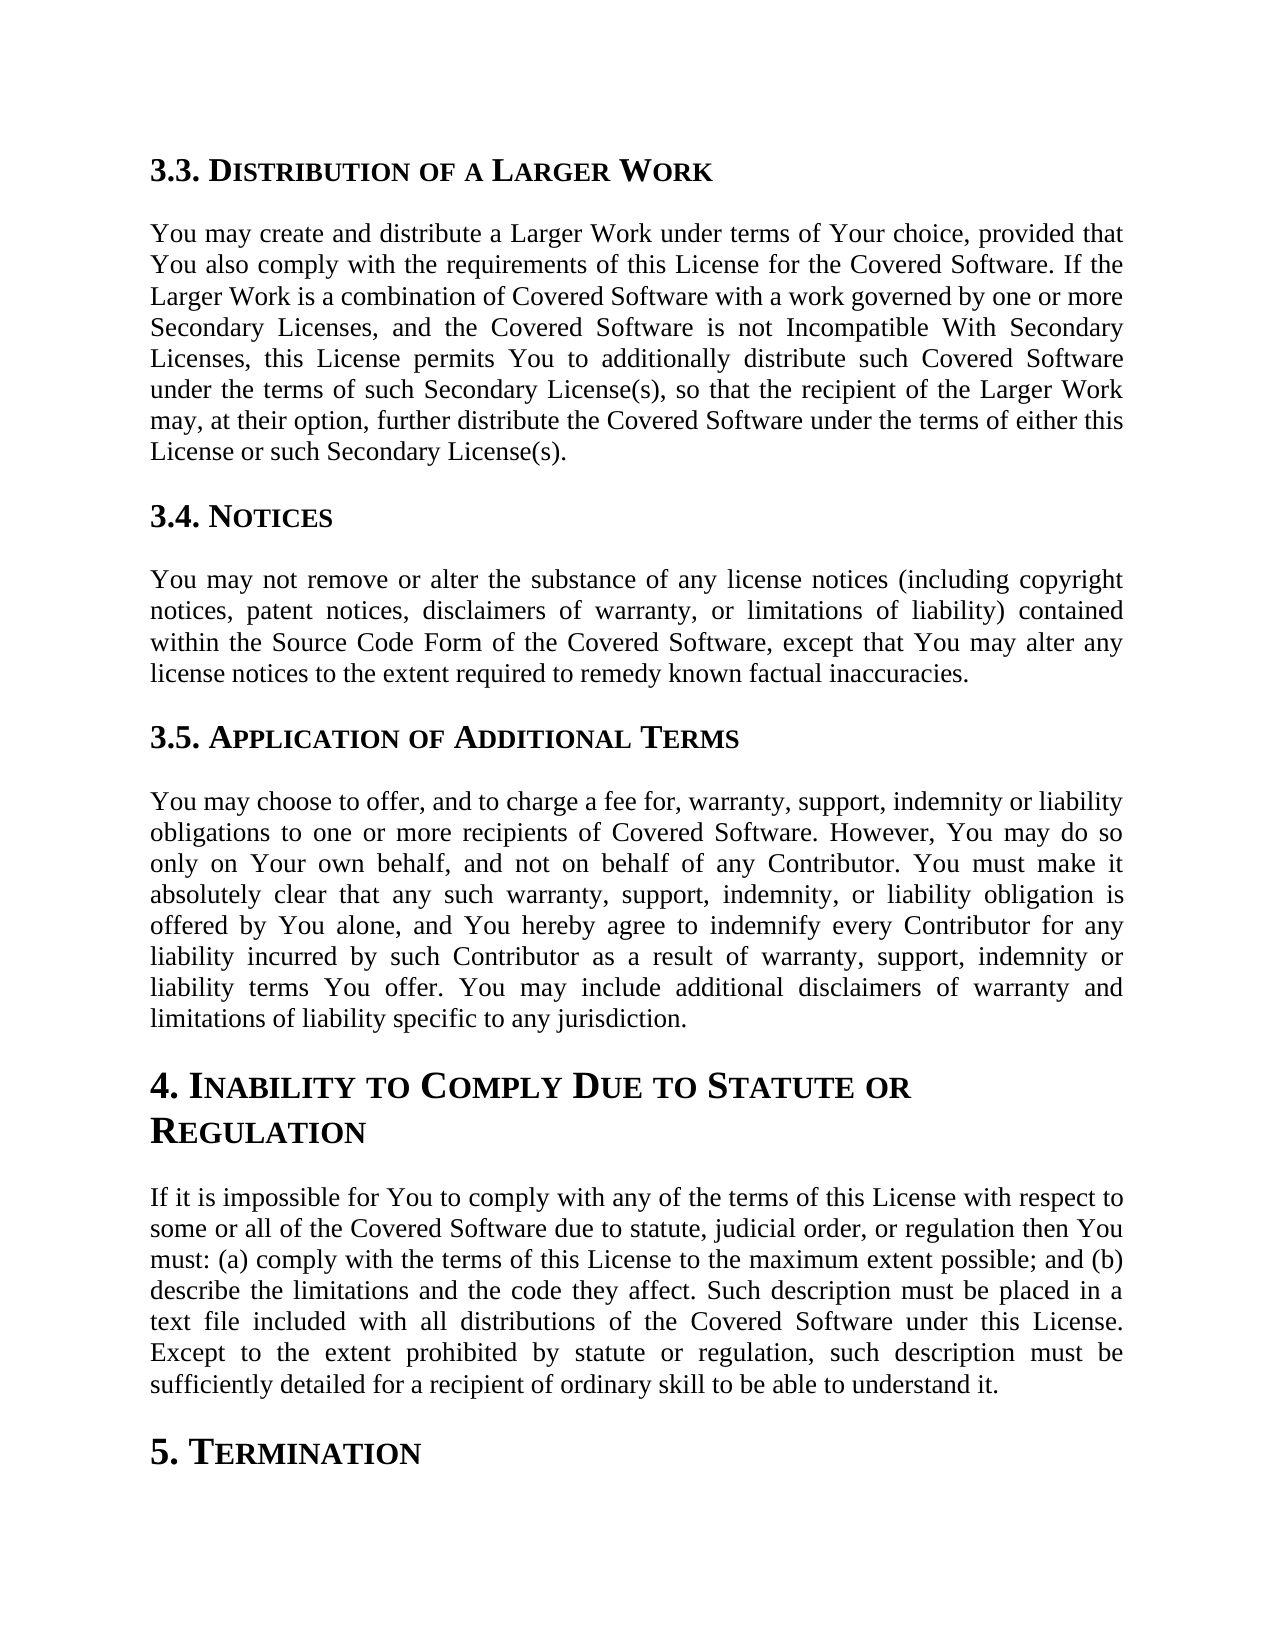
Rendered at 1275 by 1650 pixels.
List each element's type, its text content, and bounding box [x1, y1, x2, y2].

text 4. Inability to Comply Due to Statute or Regulation [150, 1063, 1125, 1152]
text 5. Termination [150, 1428, 1125, 1472]
text You may not remove or alter the substance of any license notices (including copyright notices, patent notices, disclaimers of warranty, or limitations of liability) contained within the Source Code Form of the Covered Software, except that You may alter any license notices to the extent required to remedy known factual inaccuracies. [150, 563, 1125, 688]
text 3.5. Application of Additional Terms [150, 717, 1125, 755]
text You may create and distribute a Larger Work under terms of Your choice, provided that You also comply with the requirements of this License for the Covered Software. If the Larger Work is a combination of Covered Software with a work governed by one or more Secondary Licenses, and the Covered Software is not Incompatible With Secondary Licenses, this License permits You to additionally distribute such Covered Software under the terms of such Secondary License(s), so that the recipient of the Larger Work may, at their option, further distribute the Covered Software under the terms of either this License or such Secondary License(s). [150, 217, 1125, 467]
text 3.3. Distribution of a Larger Work [150, 150, 1125, 188]
text If it is impossible for You to comply with any of the terms of this License with respect to some or all of the Covered Software due to statute, judicial order, or regulation then You must: (a) comply with the terms of this License to the maximum extent possible; and (b) describe the limitations and the code they affect. Such description must be placed in a text file included with all distributions of the Covered Software under this License. Except to the extent prohibited by statute or regulation, such description must be sufficiently detailed for a recipient of ordinary skill to be able to understand it. [150, 1181, 1125, 1399]
text You may choose to offer, and to charge a fee for, warranty, support, indemnity or liability obligations to one or more recipients of Covered Software. However, You may do so only on Your own behalf, and not on behalf of any Contributor. You must make it absolutely clear that any such warranty, support, indemnity, or liability obligation is offered by You alone, and You hereby agree to indemnify every Contributor for any liability incurred by such Contributor as a result of warranty, support, indemnity or liability terms You offer. You may include additional disclaimers of warranty and limitations of liability specific to any jurisdiction. [150, 784, 1125, 1034]
text 3.4. Notices [150, 496, 1125, 534]
